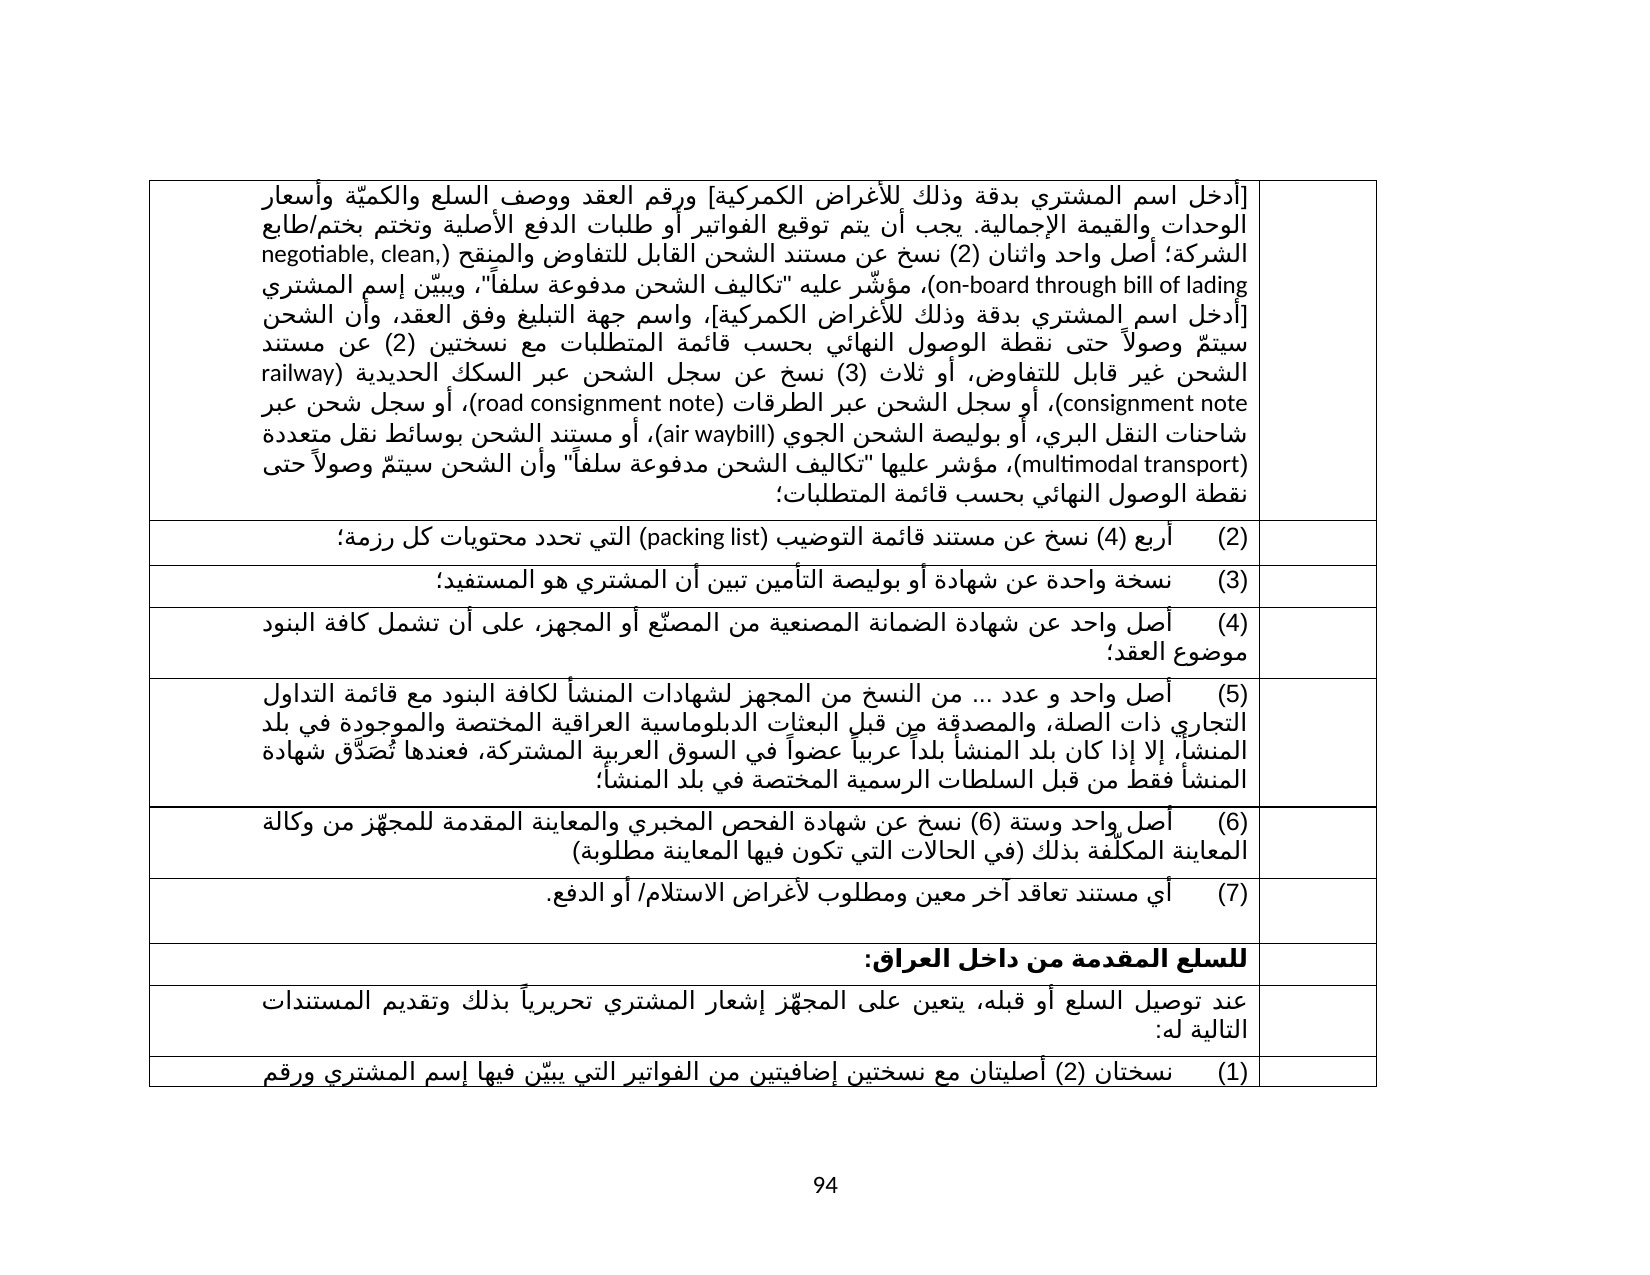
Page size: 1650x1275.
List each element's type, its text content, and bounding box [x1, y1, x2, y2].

table_cell [1260, 944, 1376, 985]
table_cell (6) أصل واحد وستة (6) نسخ عن شهادة الفحص المخبري والمعاينة المقدمة للمجهّز من وكالة المعاينة المكلّفة بذلك (في الحالات التي تكون فيها المعاينة مطلوبة) [150, 808, 1259, 877]
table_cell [150, 1057, 1259, 1086]
table_cell [1260, 808, 1376, 877]
table_cell [1260, 608, 1376, 678]
table_cell للسلع المقدمة من داخل العراق: [150, 944, 1259, 985]
table_cell [1260, 181, 1376, 520]
table_cell [1260, 1057, 1376, 1086]
table_cell [1260, 879, 1376, 943]
table_cell [1260, 521, 1376, 564]
table_cell (3) نسخة واحدة عن شهادة أو بوليصة التأمين تبين أن المشتري هو المستفيد؛ [150, 566, 1259, 607]
table_cell [1260, 679, 1376, 806]
table_cell (2) أربع (4) نسخ عن مستند قائمة التوضيب (packing list) التي تحدد محتويات كل رزمة؛ [150, 521, 1259, 564]
table_cell [1260, 986, 1376, 1056]
table_cell (4) أصل واحد عن شهادة الضمانة المصنعية من المصنّع أو المجهز، على أن تشمل كافة البنود موضوع العقد؛ [150, 608, 1259, 678]
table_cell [150, 181, 1259, 520]
table_cell عند توصيل السلع أو قبله، يتعين على المجهّز إشعار المشتري تحريرياً بذلك وتقديم المستندات التالية له: [150, 986, 1259, 1056]
table_cell [1260, 566, 1376, 607]
table_cell (5) أصل واحد و عدد ... من النسخ من المجهز لشهادات المنشأ لكافة البنود مع قائمة التداول التجاري ذات الصلة، والمصدقة من قبل البعثات الدبلوماسية العراقية المختصة والموجودة في بلد المنشأ، إلا إذا كان بلد المنشأ بلداً عربياً عضواً في السوق العربية المشتركة، فعندها تُصَدَّق شهادة المنشأ فقط من قبل السلطات الرسمية المختصة في بلد المنشأ؛ [150, 679, 1259, 806]
table_cell (7) أي مستند تعاقد آخر معين ومطلوب لأغراض الاستلام/ أو الدفع. [150, 879, 1259, 943]
